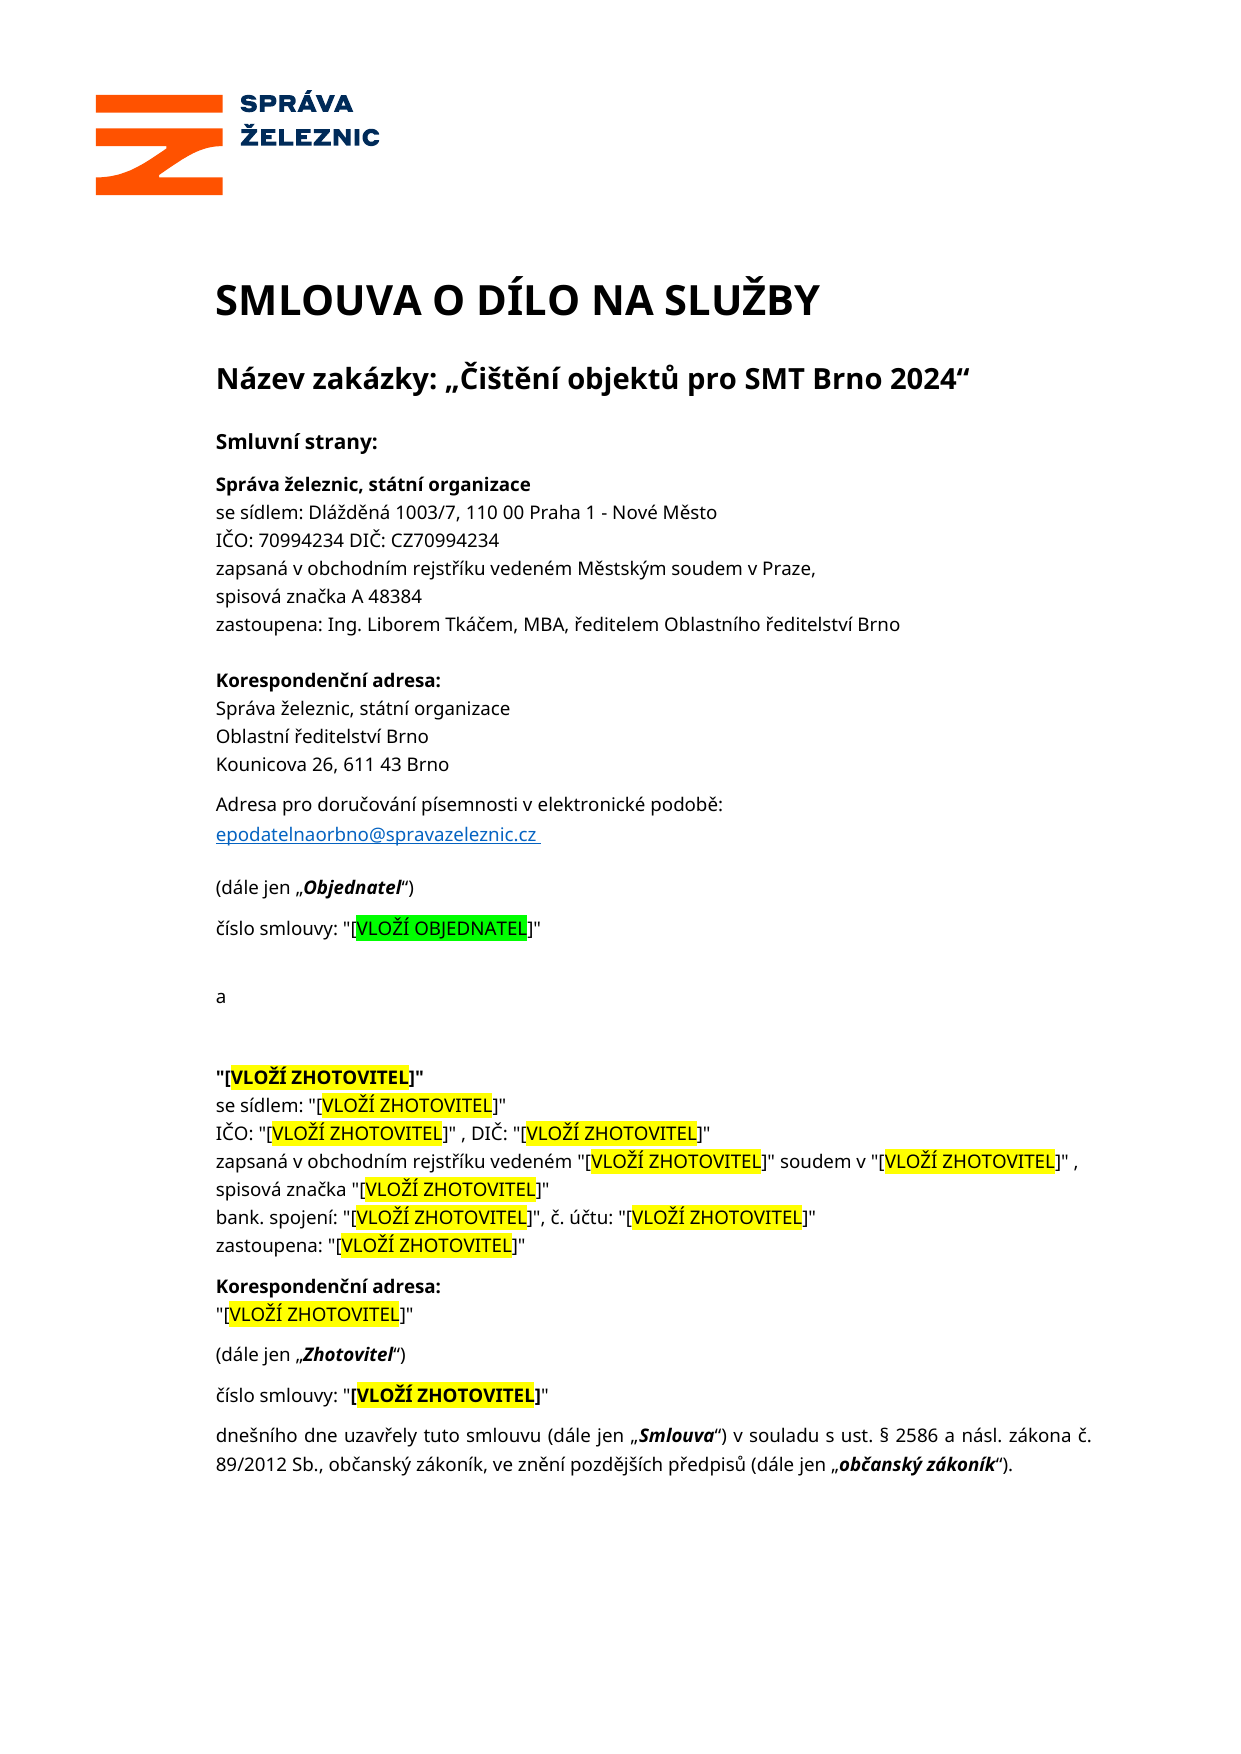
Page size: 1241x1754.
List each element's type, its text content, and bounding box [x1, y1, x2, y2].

text Správa železnic, státní organizace [216, 471, 1093, 496]
text se sídlem: Dlážděná 1003/7, 110 00 Praha 1 - Nové Město [216, 499, 1093, 524]
text epodatelnaorbno@spravazeleznic.cz [216, 821, 1093, 846]
text zastoupena: "[VLOŽÍ ZHOTOVITEL]" [216, 1233, 341, 1258]
text (dále jen „Objednatel“) [216, 874, 1093, 900]
text Korespondenční adresa: [216, 667, 1093, 693]
text se sídlem: "[VLOŽÍ ZHOTOVITEL]" [216, 1093, 322, 1118]
text zastoupena: "[VLOŽÍ ZHOTOVITEL]" [512, 1233, 1093, 1258]
text Smluvní strany: [216, 427, 1093, 456]
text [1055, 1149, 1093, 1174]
text Název zakázky: „Čištění objektů pro SMT Brno 2024“ [216, 358, 1093, 398]
text zastoupena: Ing. Liborem Tkáčem, MBA, ředitelem Oblastního ředitelství Brno [216, 611, 1093, 637]
text IČO: "[VLOŽÍ ZHOTOVITEL]" , DIČ: "[VLOŽÍ ZHOTOVITEL]" [697, 1121, 1093, 1146]
text a [216, 983, 1093, 1009]
text spisová značka "[VLOŽÍ ZHOTOVITEL]" [216, 1177, 365, 1202]
text dnešního dne uzavřely tuto smlouvu (dále jen „Smlouva“) v souladu s ust. § 2586 a násl. zákona č. 89/2012 Sb., občanský zákoník, ve znění pozdějších předpisů (dále jen „občanský zákoník“). [216, 1423, 1093, 1476]
text zapsaná v obchodním rejstříku vedeném "[VLOŽÍ ZHOTOVITEL]" soudem v "[VLOŽÍ ZHOTOVITEL]" , [216, 1149, 591, 1174]
text spisová značka "[VLOŽÍ ZHOTOVITEL]" [536, 1177, 1093, 1202]
text číslo smlouvy: "[VLOŽÍ OBJEDNATEL]" [527, 915, 1093, 941]
text "[VLOŽÍ ZHOTOVITEL]" [399, 1301, 1093, 1327]
text IČO: 70994234 DIČ: CZ70994234 [216, 527, 1093, 552]
text číslo smlouvy: "[VLOŽÍ OBJEDNATEL]" [216, 915, 356, 941]
text číslo smlouvy: "[VLOŽÍ ZHOTOVITEL]" [534, 1382, 1093, 1408]
text se sídlem: "[VLOŽÍ ZHOTOVITEL]" [492, 1093, 1093, 1118]
text spisová značka A 48384 [216, 583, 1093, 608]
text (dále jen „Zhotovitel“) [216, 1342, 1093, 1367]
text Kounicova 26, 611 43 Brno [216, 751, 1093, 777]
text zapsaná v obchodním rejstříku vedeném Městským soudem v Praze, [216, 555, 1093, 581]
text SMLOUVA O DÍLO NA SLUŽBY [216, 271, 1093, 328]
text bank. spojení: "[VLOŽÍ ZHOTOVITEL]", č. účtu: "[VLOŽÍ ZHOTOVITEL]" [802, 1205, 1093, 1230]
text Adresa pro doručování písemnosti v elektronické podobě: [216, 792, 1093, 817]
text číslo smlouvy: "[VLOŽÍ ZHOTOVITEL]" [216, 1382, 357, 1408]
text "[VLOŽÍ ZHOTOVITEL]" [216, 1064, 1093, 1090]
text Oblastní ředitelství Brno [216, 723, 1093, 749]
text Korespondenční adresa: [216, 1273, 1093, 1299]
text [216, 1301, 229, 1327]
text Správa železnic, státní organizace [216, 695, 1093, 721]
